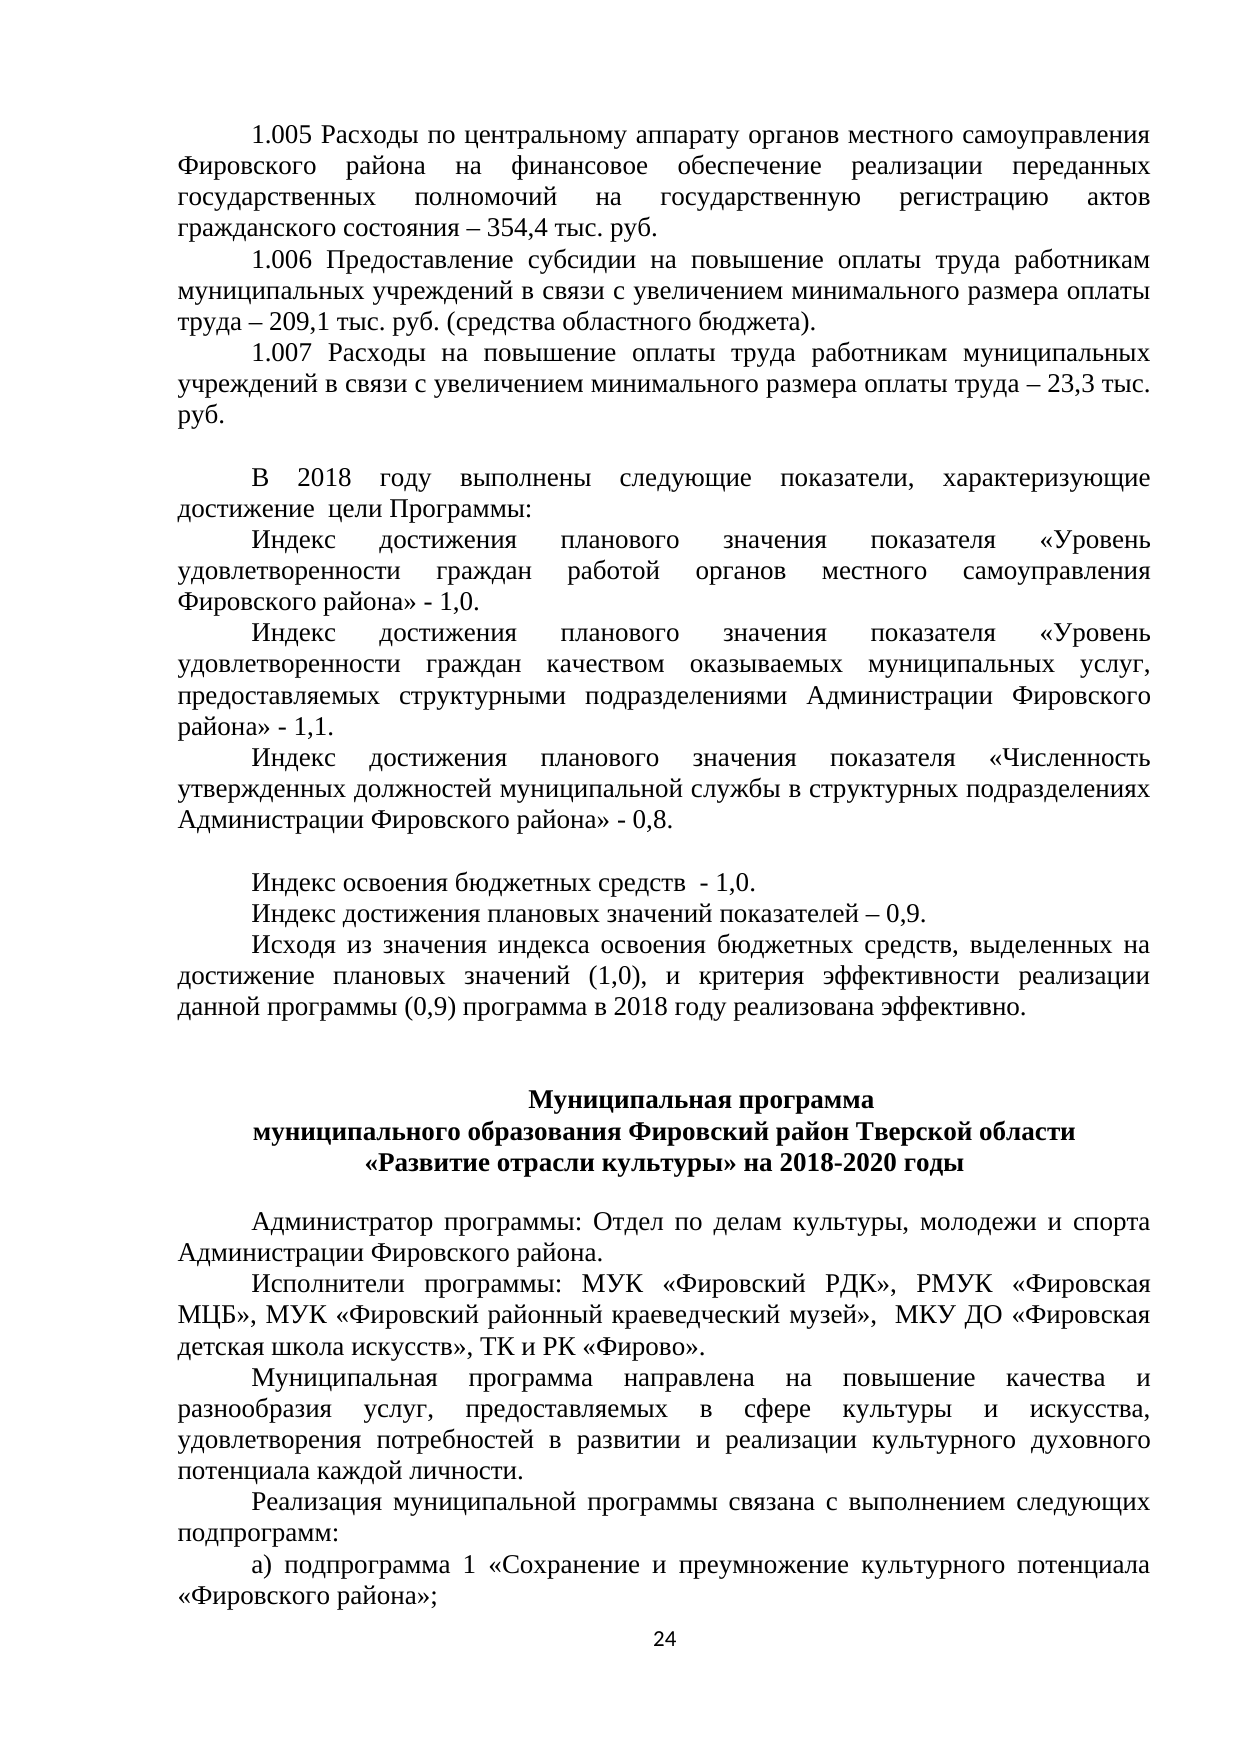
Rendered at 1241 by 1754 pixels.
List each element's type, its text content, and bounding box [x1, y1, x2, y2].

text Муниципальная программа [177, 1084, 1152, 1115]
text а) подпрограмма 1 «Сохранение и преумножение культурного потенциала «Фировского района»; [177, 1548, 1152, 1610]
text Исполнители программы: МУК «Фировский РДК», РМУК «Фировская МЦБ», МУК «Фировский районный краеведческий музей», МКУ ДО «Фировская детская школа искусств», ТК и РК «Фирово». [177, 1267, 1152, 1361]
text муниципального образования Фировский район Тверской области [177, 1115, 1152, 1146]
text Индекс освоения бюджетных средств - 1,0. [177, 866, 1152, 897]
text 1.005 Расходы по центральному аппарату органов местного самоуправления Фировского района на финансовое обеспечение реализации переданных государственных полномочий на государственную регистрацию актов гражданского состояния – 354,4 тыс. руб. [177, 118, 1152, 243]
text Исходя из значения индекса освоения бюджетных средств, выделенных на достижение плановых значений (1,0), и критерия эффективности реализации данной программы (0,9) программа в 2018 году реализована эффективно. [177, 928, 1152, 1021]
text В 2018 году выполнены следующие показатели, характеризующие достижение цели Программы: [177, 461, 1152, 523]
text Администратор программы: Отдел по делам культуры, молодежи и спорта Администрации Фировского района. [177, 1205, 1152, 1267]
text «Развитие отрасли культуры» на 2018-2020 годы [177, 1146, 1152, 1177]
text Реализация муниципальной программы связана с выполнением следующих подпрограмм: [177, 1485, 1152, 1548]
text 1.006 Предоставление субсидии на повышение оплаты труда работникам муниципальных учреждений в связи с увеличением минимального размера оплаты труда – 209,1 тыс. руб. (средства областного бюджета). [177, 243, 1152, 336]
text Индекс достижения планового значения показателя «Уровень удовлетворенности граждан качеством оказываемых муниципальных услуг, предоставляемых структурными подразделениями Администрации Фировского района» - 1,1. [177, 616, 1152, 741]
text 1.007 Расходы на повышение оплаты труда работникам муниципальных учреждений в связи с увеличением минимального размера оплаты труда – 23,3 тыс. руб. [177, 336, 1152, 429]
text Индекс достижения планового значения показателя «Численность утвержденных должностей муниципальной службы в структурных подразделениях Администрации Фировского района» - 0,8. [177, 741, 1152, 834]
text Индекс достижения планового значения показателя «Уровень удовлетворенности граждан работой органов местного самоуправления Фировского района» - 1,0. [177, 523, 1152, 616]
text Индекс достижения плановых значений показателей – 0,9. [177, 897, 1152, 928]
text Муниципальная программа направлена на повышение качества и разнообразия услуг, предоставляемых в сфере культуры и искусства, удовлетворения потребностей в развитии и реализации культурного духовного потенциала каждой личности. [177, 1361, 1152, 1485]
